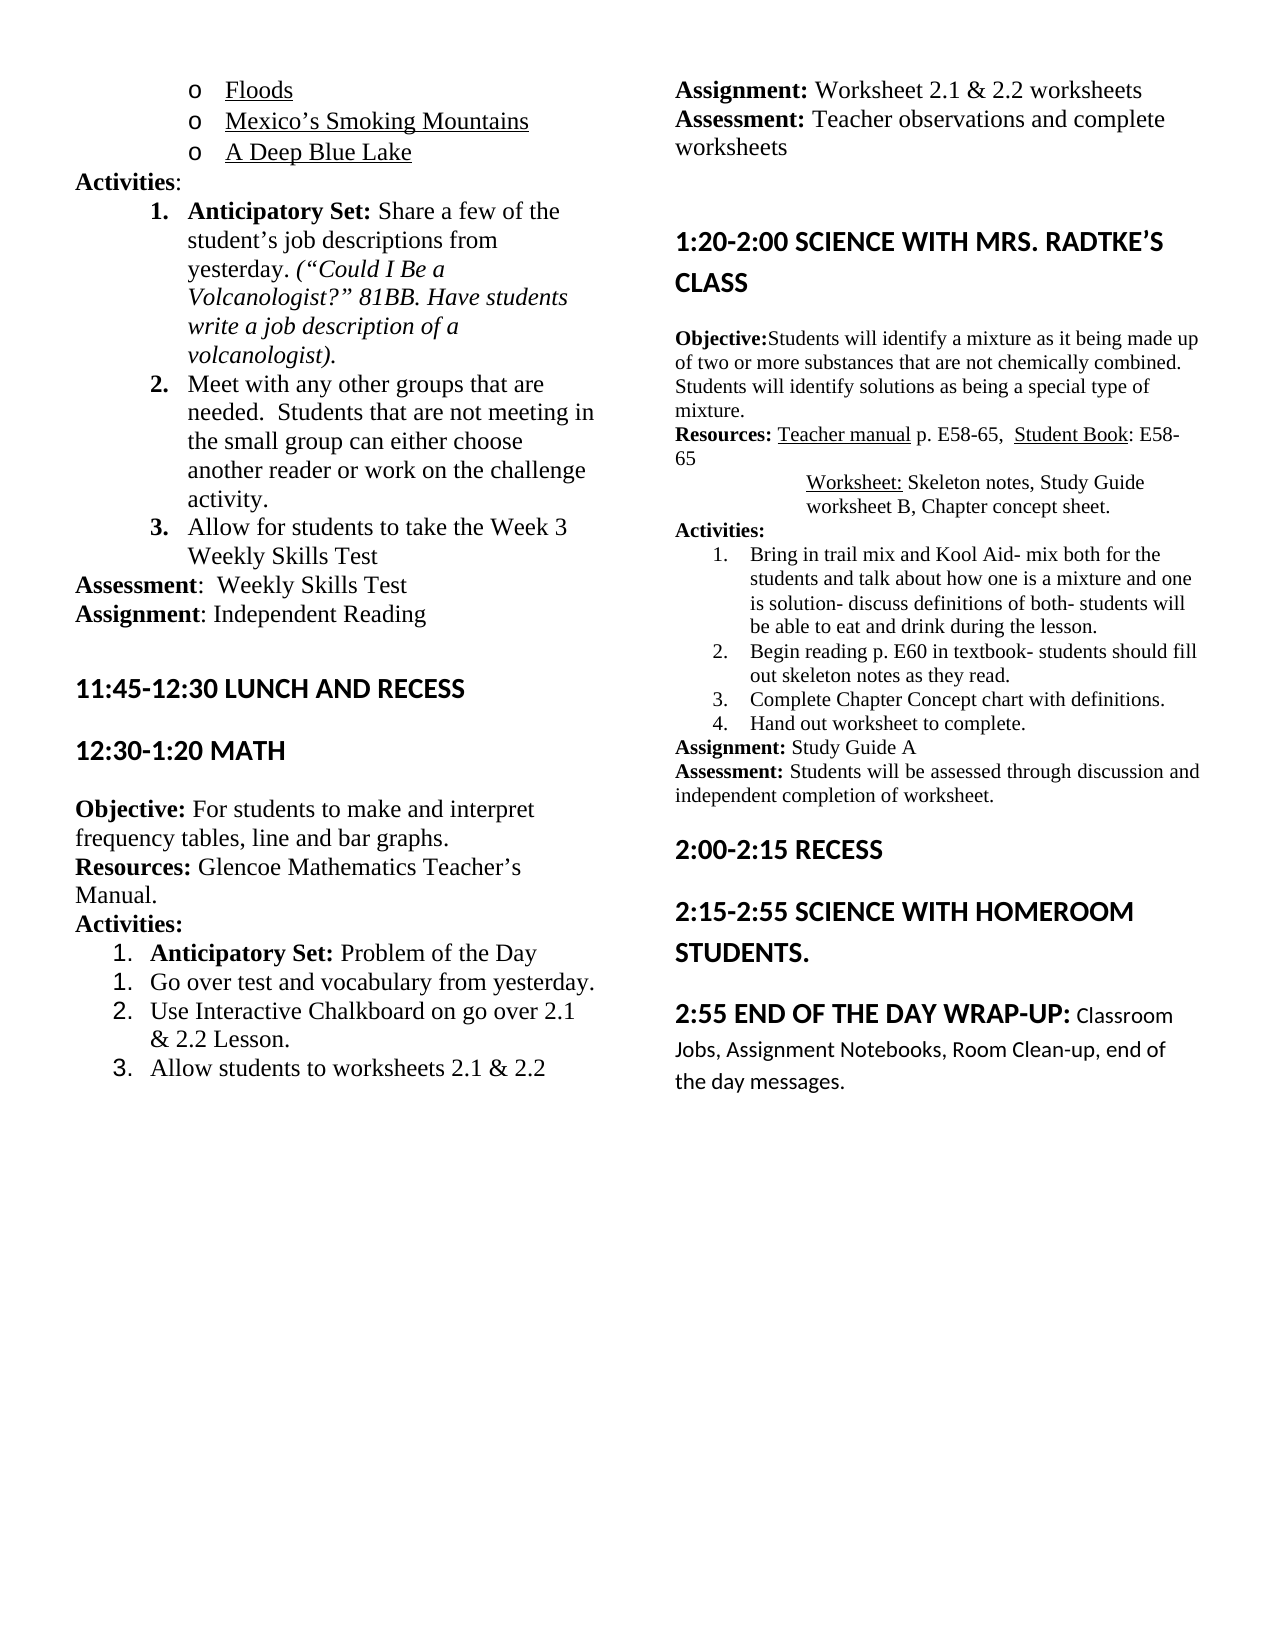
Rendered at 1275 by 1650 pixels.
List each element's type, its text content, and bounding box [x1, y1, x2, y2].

list Meet with any other groups that are needed. Students that are not meeting in the small group can either choose another reader or work on the challenge activity. [150, 369, 600, 512]
text Activities: [675, 518, 1200, 542]
list Begin reading p. E60 in textbook- students should fill out skeleton notes as they read. [712, 638, 1200, 687]
list Anticipatory Set: Share a few of the student’s job descriptions from yesterday. (“Could I Be a Volcanologist?” 81BB. Have students write a job description of a volcanologist). [150, 196, 600, 369]
text Objective: For students to make and interpret frequency tables, line and bar graphs. [75, 794, 600, 852]
text Resources: Glencoe Mathematics Teacher’s Manual. [75, 852, 600, 909]
text 11:45-12:30 Lunch and Recess [75, 671, 600, 706]
text 2:55 End of the Day Wrap-Up: Classroom Jobs, Assignment Notebooks, Room Clean-up, end of the day messages. [675, 996, 1200, 1096]
text Activities: [75, 167, 600, 196]
list Complete Chapter Concept chart with definitions. [712, 687, 1200, 711]
list Go over test and vocabulary from yesterday. [112, 967, 600, 996]
text 2:00-2:15 Recess [675, 831, 1200, 867]
text Assignment: Independent [75, 599, 600, 627]
text Resources: Teacher manual p. E58-65, Student Book: E58-65 [675, 422, 1200, 470]
text Assessment: Teacher observations and complete worksheets [675, 104, 1200, 161]
text Assessment: Students will be assessed through discussion and independent completion of worksheet. [675, 759, 1200, 807]
text Activities: [75, 909, 600, 938]
list Anticipatory Set: Problem of the Day [112, 938, 600, 967]
list A [187, 137, 600, 167]
list Bring in trail mix and Kool Aid- mix both for the students and talk about how one is a mixture and one is solution- discuss definitions of both- students will be able to eat and drink during the lesson. [712, 542, 1200, 638]
text Worksheet: Skeleton notes, Study Guide worksheet B, Chapter concept sheet. [806, 470, 1200, 518]
text Assignment: Study Guide A [675, 735, 1200, 759]
list Hand out worksheet to complete. [712, 711, 1200, 735]
text Assignment: Worksheet 2.1 & 2.2 worksheets [675, 75, 1200, 104]
list Use Interactive Chalkboard on go over 2.1 & 2.2 Lesson. [112, 996, 600, 1053]
text 1:20-2:00 Science with Mrs. Radtke’s Class [675, 223, 1200, 299]
list Allow for students to take the Week 3 Weekly Skills Test [150, 512, 600, 570]
text Objective:Students will identify a mixture as it being made up of two or more substances that are not chemically combined. Students will identify solutions as being a special type of mixture. [675, 326, 1200, 422]
list Mexico’s Smoking Mountains [187, 106, 600, 137]
text Assessment: Weekly Skills Test [75, 570, 600, 599]
list Floods [187, 75, 600, 106]
text 12:30-1:20 Math [75, 732, 600, 768]
list Allow students to worksheets 2.1 & 2.2 [112, 1053, 600, 1082]
text 2:15-2:55 Science with Homeroom students. [675, 893, 1200, 969]
